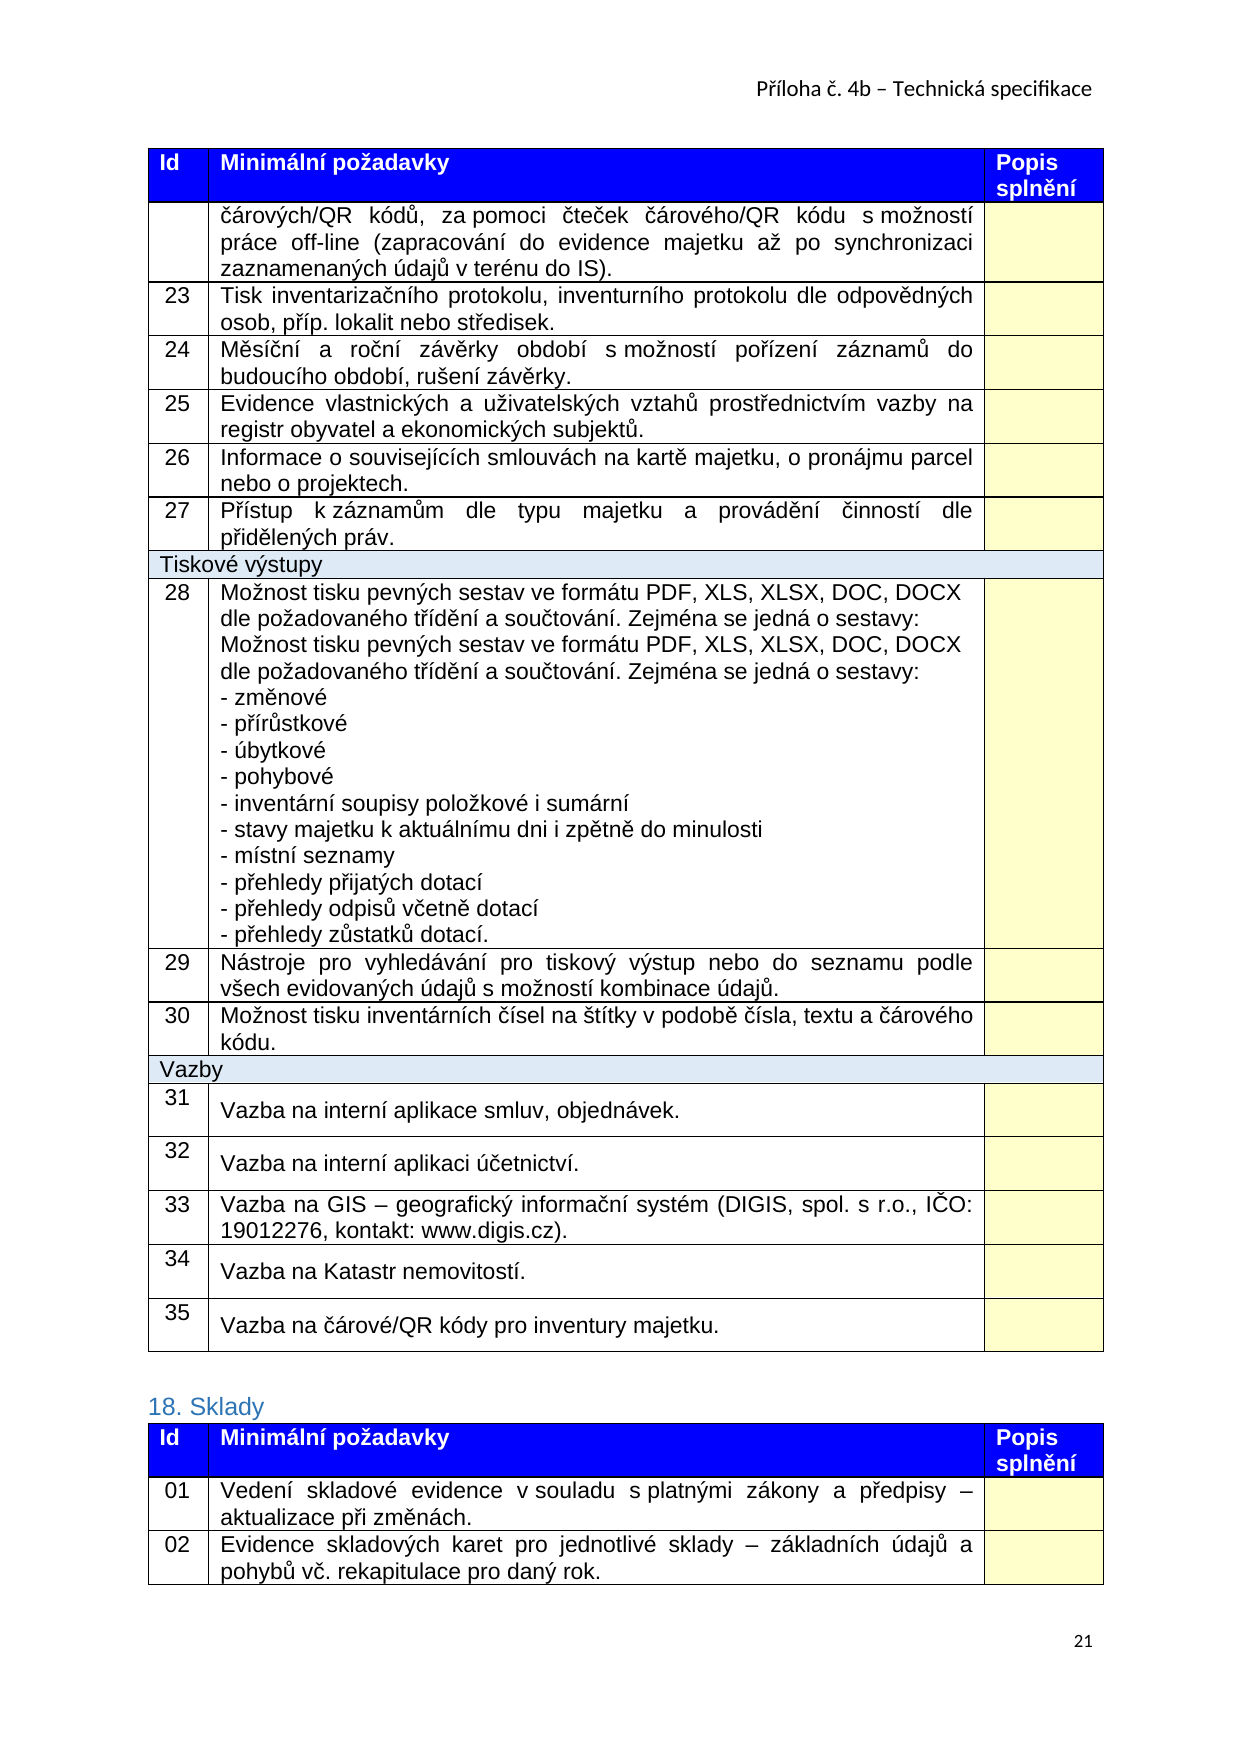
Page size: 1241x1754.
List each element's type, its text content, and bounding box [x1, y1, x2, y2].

table_cell [985, 444, 1103, 496]
table_cell [149, 1137, 208, 1190]
table_cell Evidence vlastnických a uživatelských vztahů prostřednictvím vazby na registr obyvatel a ekonomických subjektů. [209, 390, 984, 443]
table_cell [985, 283, 1103, 335]
table_header Popis splnění [985, 149, 1103, 201]
table_cell [149, 390, 208, 443]
table_cell [985, 1245, 1103, 1297]
table_cell [149, 1299, 208, 1351]
table_cell [985, 498, 1103, 550]
table_cell [985, 1531, 1103, 1584]
table_cell Vedení skladové evidence v souladu s platnými zákony a předpisy – aktualizace při změnách. [209, 1478, 984, 1530]
table_cell [149, 444, 208, 496]
table_header Minimální požadavky [209, 149, 984, 201]
table_cell [985, 390, 1103, 443]
table_cell [985, 949, 1103, 1001]
table_cell [149, 1084, 208, 1136]
table_cell [985, 1003, 1103, 1055]
table_cell Vazby [149, 1056, 1103, 1082]
table_cell Možnost tisku pevných sestav ve formátu PDF, XLS, XLSX, DOC, DOCX dle požadovaného třídění a součtování. Zejména se jedná o sestavy: Možnost tisku pevných sestav ve formátu PDF, XLS, XLSX, DOC, DOCX dle požadovaného třídění a součtování. Zejména se jedná o sestavy: - změnové - přírůstkové - úbytkové - pohybové - inventární soupisy položkové i sumární - stavy majetku k aktuálnímu dni i zpětně do minulosti - místní seznamy - přehledy přijatých dotací - přehledy odpisů včetně dotací - přehledy zůstatků dotací. [209, 579, 984, 948]
table_cell [149, 283, 208, 335]
table_cell Vazba na interní aplikace smluv, objednávek. [209, 1084, 984, 1136]
table_cell Možnost tisku inventárních čísel na štítky v podobě čísla, textu a čárového kódu. [209, 1003, 984, 1055]
table_cell Nástroje pro vyhledávání pro tiskový výstup nebo do seznamu podle všech evidovaných údajů s možností kombinace údajů. [209, 949, 984, 1001]
table_cell [149, 949, 208, 1001]
table_cell [985, 1084, 1103, 1136]
table_cell [149, 498, 208, 550]
table_cell [149, 579, 208, 948]
subtitle 18. Sklady [148, 1392, 1093, 1420]
table_cell [985, 1299, 1103, 1351]
table_cell [149, 336, 208, 389]
table_header Minimální požadavky [209, 1424, 984, 1476]
table_cell [149, 1245, 208, 1297]
table_cell [985, 336, 1103, 389]
table_cell Vazba na Katastr nemovitostí. [209, 1245, 984, 1297]
table_cell [149, 1531, 208, 1584]
table_header Id [149, 149, 208, 201]
table_cell Evidence skladových karet pro jednotlivé sklady – základních údajů a pohybů vč. rekapitulace pro daný rok. [209, 1531, 984, 1584]
table_header Popis splnění [985, 1424, 1103, 1476]
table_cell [209, 203, 984, 281]
table_cell [985, 1478, 1103, 1530]
table_cell Měsíční a roční závěrky období s možností pořízení záznamů do budoucího období, rušení závěrky. [209, 336, 984, 389]
table_cell [985, 579, 1103, 948]
table_header Id [149, 1424, 208, 1476]
table_cell Informace o souvisejících smlouvách na kartě majetku, o pronájmu parcel nebo o projektech. [209, 444, 984, 496]
table_cell [985, 1191, 1103, 1244]
table_cell [149, 1478, 208, 1530]
table_cell [149, 1191, 208, 1244]
table_cell Tiskové výstupy [149, 551, 1103, 578]
table_cell [149, 1003, 208, 1055]
table_cell Vazba na GIS – geografický informační systém (DIGIS, spol. s r.o., IČO: 19012276, kontakt: www.digis.cz). [209, 1191, 984, 1244]
table_cell [149, 203, 208, 281]
table_cell Vazba na interní aplikaci účetnictví. [209, 1137, 984, 1190]
table_cell Vazba na čárové/QR kódy pro inventury majetku. [209, 1299, 984, 1351]
table_cell [985, 1137, 1103, 1190]
table_cell Přístup k záznamům dle typu majetku a provádění činností dle přidělených práv. [209, 498, 984, 550]
table_cell [985, 203, 1103, 281]
table_cell Tisk inventarizačního protokolu, inventurního protokolu dle odpovědných osob, příp. lokalit nebo středisek. [209, 283, 984, 335]
